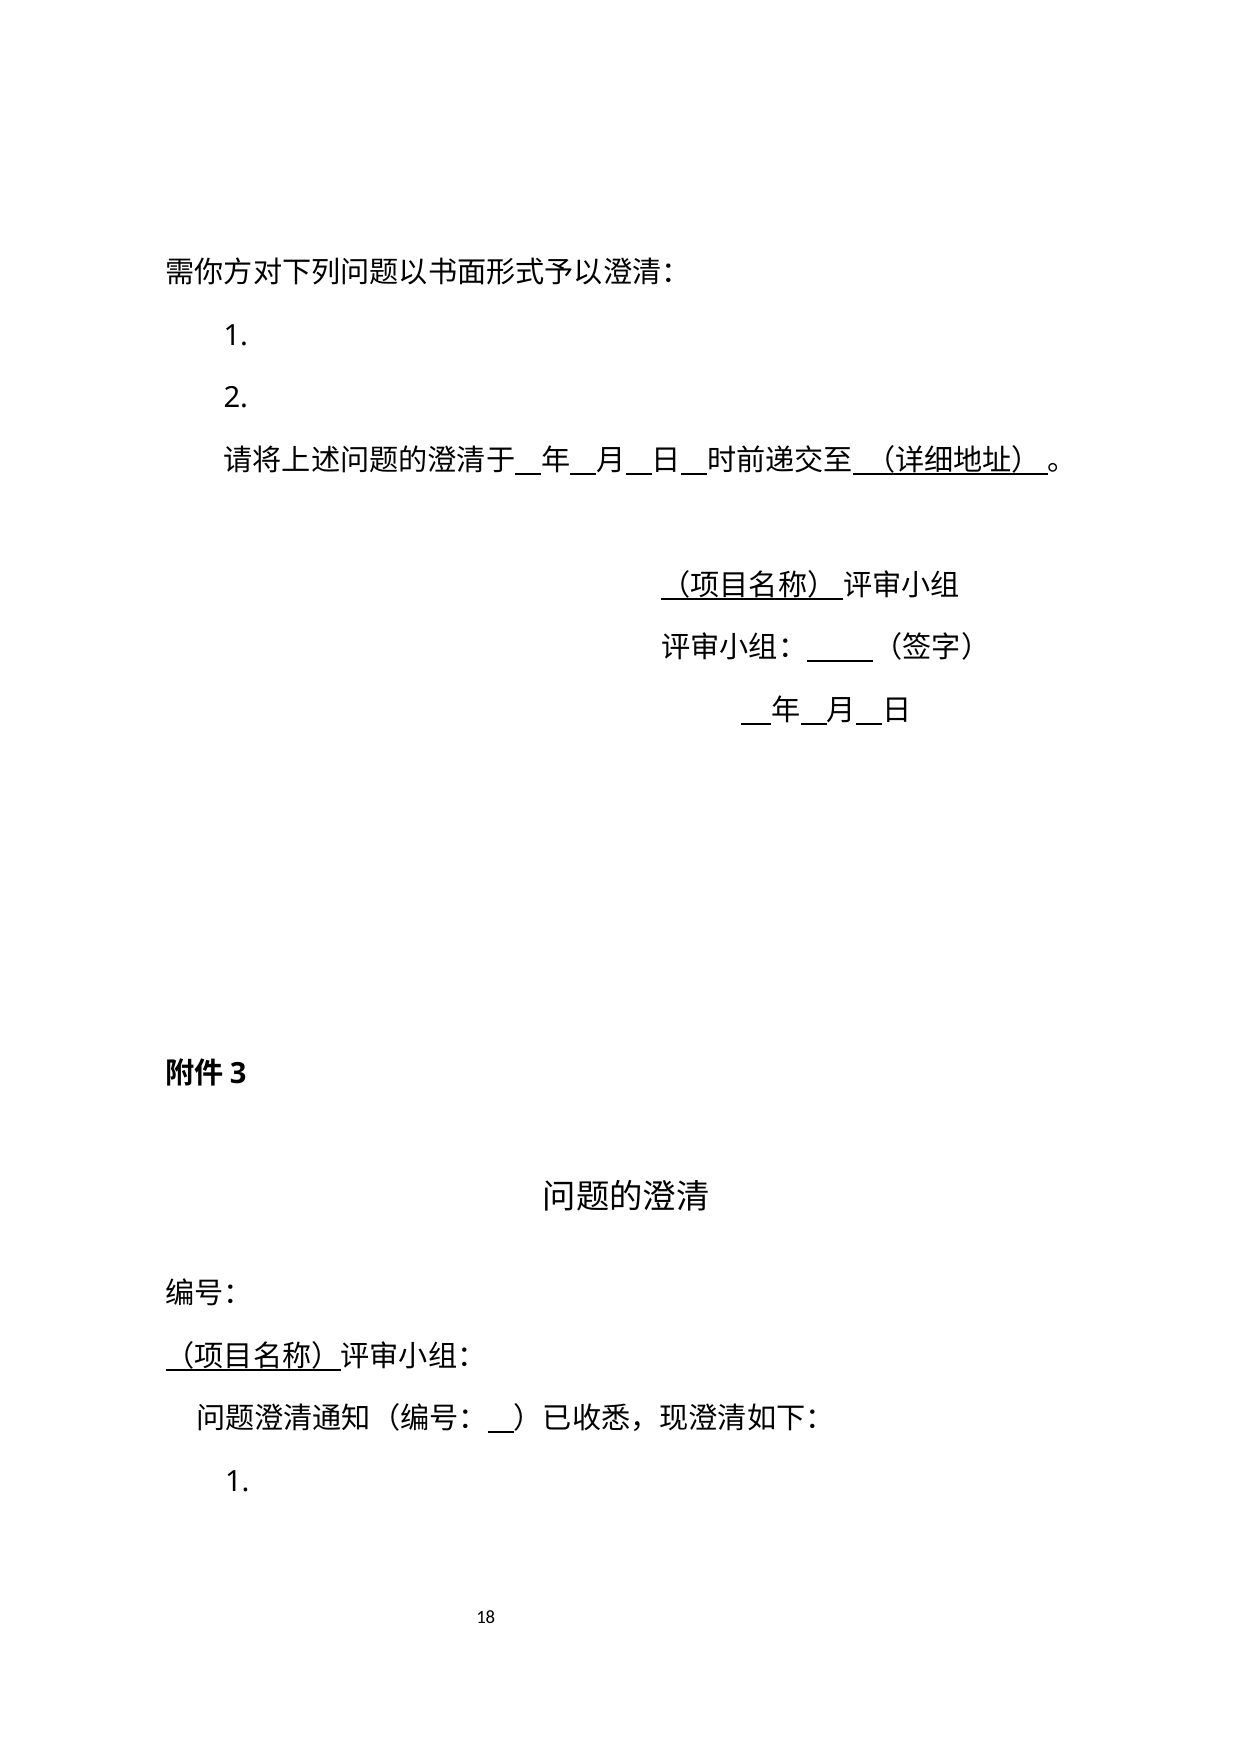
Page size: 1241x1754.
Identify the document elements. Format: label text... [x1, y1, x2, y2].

text 1. [165, 295, 1087, 358]
text 编号： [165, 1254, 1087, 1316]
text 2. [165, 358, 1087, 420]
text 1. [165, 1441, 1087, 1504]
text （项目名称）评审小组： [165, 1316, 1087, 1379]
text 问题的澄清 [165, 1159, 1087, 1221]
text 请将上述问题的澄清于 年 月 日 时前递交至 （详细地址） 。 [165, 420, 1087, 483]
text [165, 233, 1087, 295]
text 评审小组： （签字） [165, 608, 1087, 670]
text 附件3 [165, 1034, 1087, 1096]
text 问题澄清通知（编号： ）已收悉，现澄清如下： [165, 1379, 1087, 1441]
text （项目名称） 评审小组 [165, 545, 1087, 608]
text 年 月 日 [165, 670, 1087, 733]
